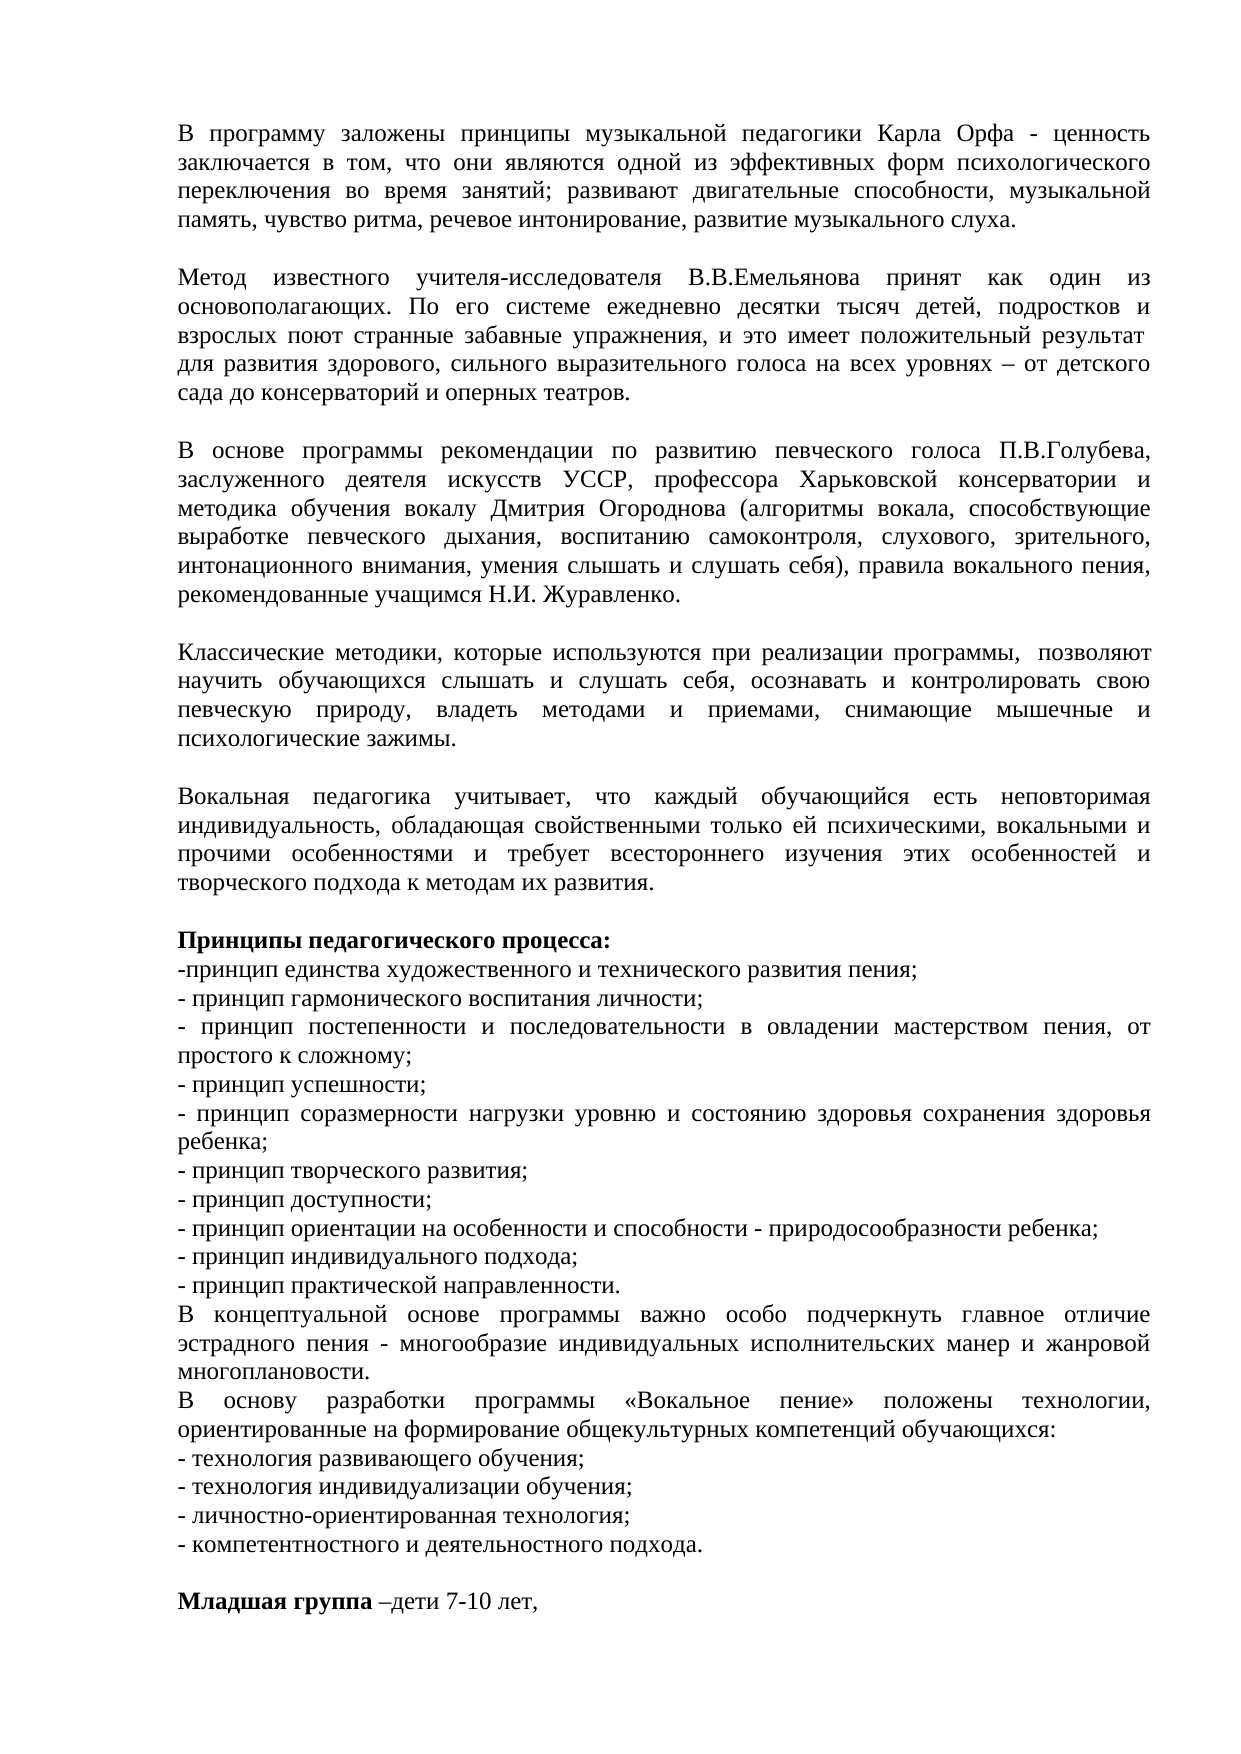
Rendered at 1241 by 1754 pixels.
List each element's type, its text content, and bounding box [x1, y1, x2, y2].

text Метод известного учителя-исследователя В.В.Емельянова принят как один из основополагающих. По его системе ежедневно десятки тысяч детей, подростков и взрослых поют странные забавные упражнения, и это имеет положительный результат для развития здорового, сильного выразительного голоса на всех уровнях – от детского сада до консерваторий и оперных театров. [177, 262, 1152, 406]
text В концептуальной основе программы важно особо подчеркнуть главное отличие эстрадного пения - многообразие индивидуальных исполнительских манер и жанровой многоплановости. [177, 1299, 1152, 1385]
text Классические методики, которые используются при реализации программы, позволяют научить обучающихся слышать и слушать себя, осознавать и контролировать свою певческую природу, владеть методами и приемами, снимающие мышечные и психологические зажимы. [177, 637, 1152, 752]
text - принцип соразмерности нагрузки уровню и состоянию здоровья сохранения здоровья ребенка; [177, 1098, 1152, 1155]
text - принцип индивидуального подхода; [177, 1241, 1152, 1270]
text В программу заложены принципы музыкальной педагогики Карла Орфа - ценность заключается в том, что они являются одной из эффективных форм психологического переключения во время занятий; развивают двигательные способности, музыкальной память, чувство ритма, речевое интонирование, развитие музыкального слуха. [177, 118, 1152, 233]
text - принцип практической направленности. [177, 1270, 1152, 1299]
text В основу разработки программы «Вокальное пение» положены технологии, ориентированные на формирование общекультурных компетенций обучающихся: [177, 1385, 1152, 1443]
text Младшая группа –дети 7-10 лет, [177, 1586, 1152, 1615]
text Вокальная педагогика учитывает, что каждый обучающийся есть неповторимая индивидуальность, обладающая свойственными только ей психическими, вокальными и прочими особенностями и требует всестороннего изучения этих особенностей и творческого подхода к методам их развития. [177, 781, 1152, 896]
text - личностно-ориентированная технология; [177, 1500, 1152, 1529]
text - технология индивидуализации обучения; [177, 1471, 1152, 1500]
text В основе программы рекомендации по развитию певческого голоса П.В.Голубева, заслуженного деятеля искусств УССР, профессора Харьковской консерватории и методика обучения вокалу Дмитрия Огороднова (алгоритмы вокала, способствующие выработке певческого дыхания, воспитанию самоконтроля, слухового, зрительного, интонационного внимания, умения слышать и слушать себя), правила вокального пения, рекомендованные учащимся Н.И. Журавленко. [177, 435, 1152, 608]
text - принцип гармонического воспитания личности; [177, 983, 1152, 1011]
text - принцип ориентации на особенности и способности - природосообразности ребенка; [177, 1213, 1152, 1241]
text -принцип единства художественного и технического развития пения; [177, 954, 1152, 983]
text - принцип доступности; [177, 1184, 1152, 1213]
text - компетентностного и деятельностного подхода. [177, 1529, 1152, 1558]
text - принцип постепенности и последовательности в овладении мастерством пения, от простого к сложному; [177, 1011, 1152, 1069]
text - принцип творческого развития; [177, 1155, 1152, 1184]
text - принцип успешности; [177, 1069, 1152, 1098]
text Принципы педагогического процесса: [177, 925, 1152, 954]
text - технология развивающего обучения; [177, 1443, 1152, 1471]
